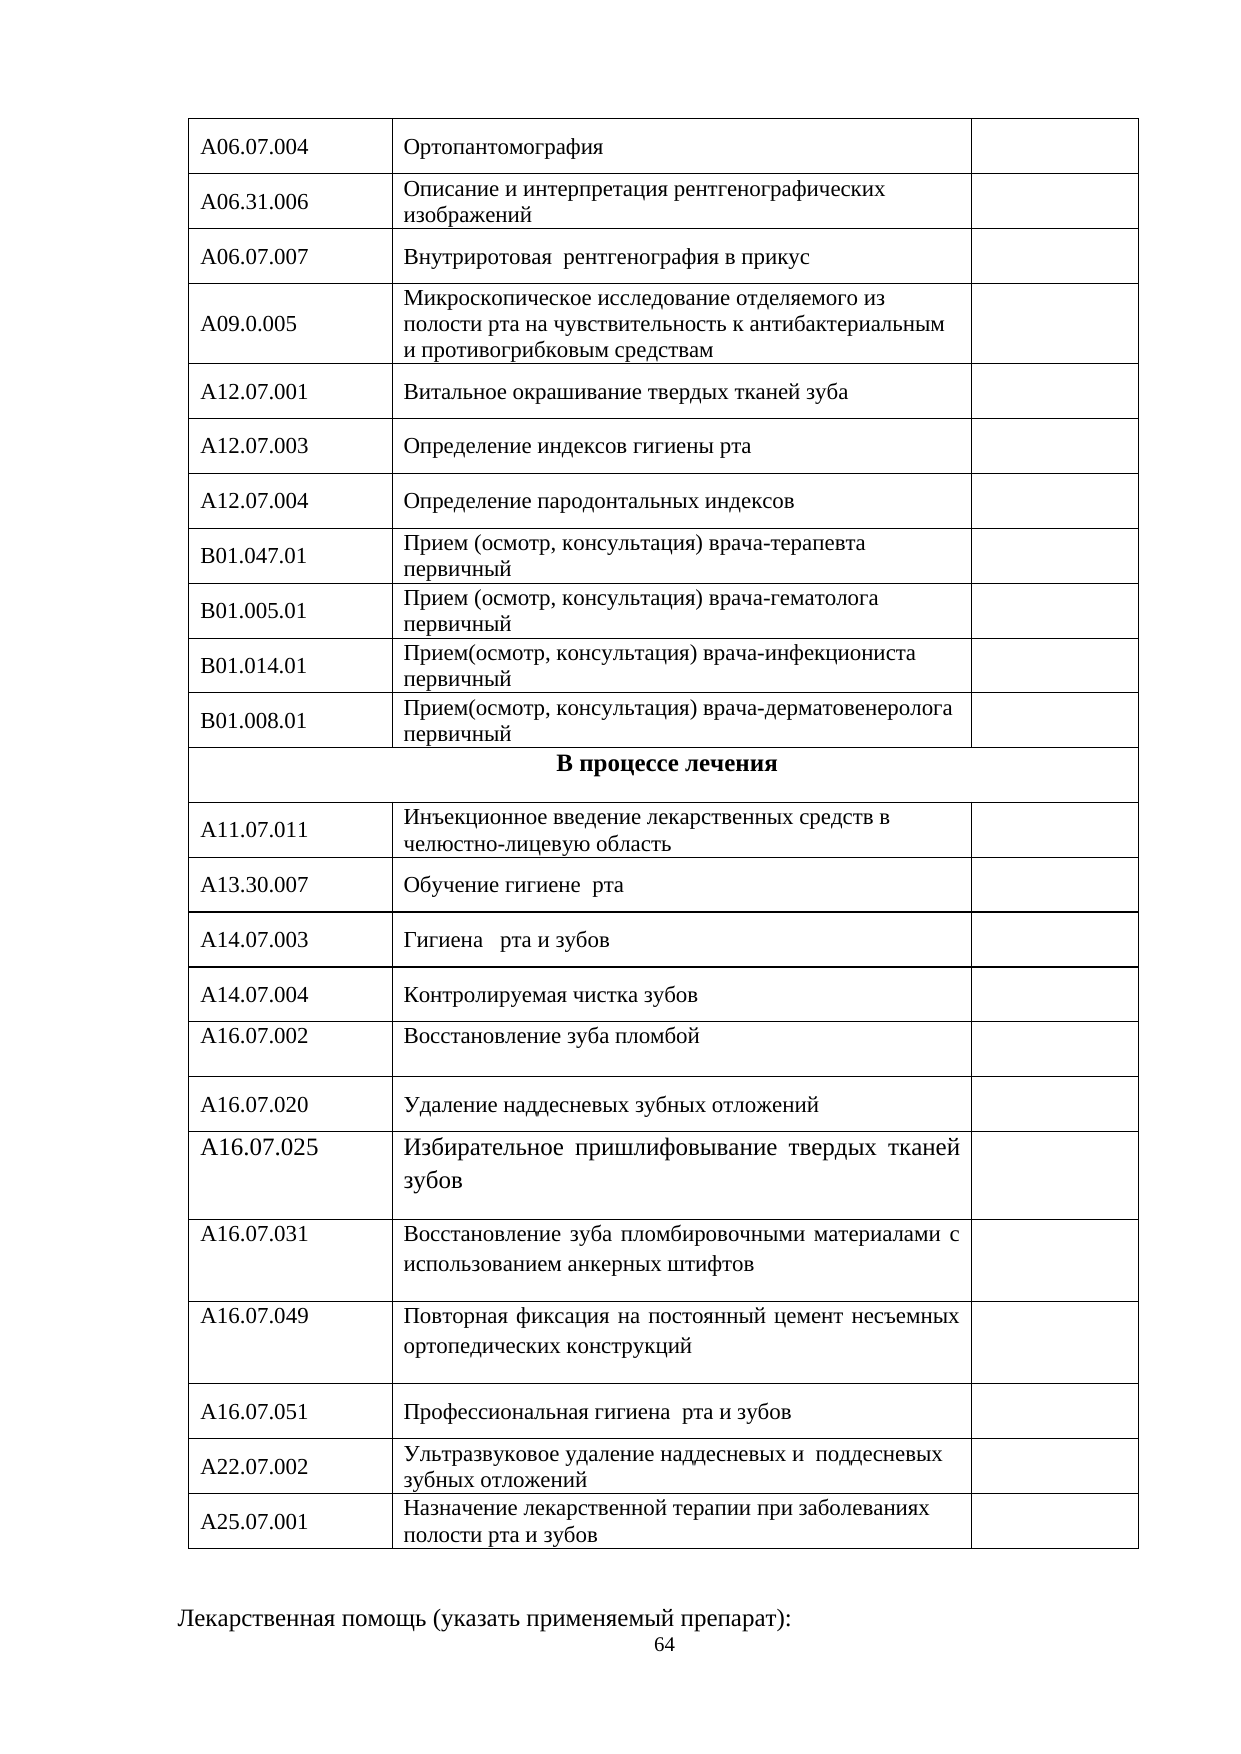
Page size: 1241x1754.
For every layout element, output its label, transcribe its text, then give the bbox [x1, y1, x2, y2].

table_cell A06.31.006 [189, 174, 392, 228]
table_cell Определение индексов гигиены рта [393, 419, 971, 473]
table_cell [972, 229, 1138, 283]
table_cell [972, 174, 1138, 228]
table_cell [972, 913, 1138, 966]
table_cell [972, 1494, 1138, 1548]
table_cell A16.07.020 [189, 1077, 392, 1131]
table_cell Инъекционное введение лекарственных средств в челюстно-лицевую область [393, 803, 971, 857]
table_cell A16.07.002 [189, 1022, 392, 1076]
table_cell Восстановление зуба пломбой [393, 1022, 971, 1076]
table_cell [972, 474, 1138, 528]
table_cell Удаление наддесневых зубных отложений [393, 1077, 971, 1131]
table_cell [972, 419, 1138, 473]
table_cell Микроскопическое исследование отделяемого из полости рта на чувствительность к антибактериальным и противогрибковым средствам [393, 284, 971, 363]
table_cell А06.07.007 [189, 229, 392, 283]
table_cell А12.07.001 [189, 364, 392, 418]
table_cell Прием (осмотр, консультация) врача-терапевта первичный [393, 529, 971, 582]
table_cell [972, 284, 1138, 363]
table_cell В01.047.01 [189, 529, 392, 582]
table_cell В01.008.01 [189, 693, 392, 747]
table_cell Описание и интерпретация рентгенографических изображений [393, 174, 971, 228]
table_cell Назначение лекарственной терапии при заболеваниях полости рта и зубов [393, 1494, 971, 1548]
table_cell [972, 1439, 1138, 1493]
table_cell А25.07.001 [189, 1494, 392, 1548]
table_cell Прием(осмотр, консультация) врача-дерматовенеролога первичный [393, 693, 971, 747]
table_cell В01.005.01 [189, 584, 392, 637]
table_cell A14.07.004 [189, 968, 392, 1021]
table_cell А09.0.005 [189, 284, 392, 363]
table_cell [972, 529, 1138, 582]
table_cell [972, 1384, 1138, 1438]
table_cell [972, 1077, 1138, 1131]
table_cell [972, 1132, 1138, 1218]
table_cell Определение пародонтальных индексов [393, 474, 971, 528]
table_cell [972, 639, 1138, 692]
table_cell А22.07.002 [189, 1439, 392, 1493]
table_cell Контролируемая чистка зубов [393, 968, 971, 1021]
table_cell Ультразвуковое удаление наддесневых и поддесневых зубных отложений [393, 1439, 971, 1493]
table_cell [972, 119, 1138, 173]
table_cell А11.07.011 [189, 803, 392, 857]
table_cell Прием (осмотр, консультация) врача-гематолога первичный [393, 584, 971, 637]
table_cell Избирательное пришлифовывание твердых тканей зубов [393, 1132, 971, 1218]
table_cell А12.07.004 [189, 474, 392, 528]
table_cell A16.07.025 [189, 1132, 392, 1218]
table_cell А12.07.003 [189, 419, 392, 473]
table_cell A16.07.031 [189, 1220, 392, 1301]
table_cell Витальное окрашивание твердых тканей зуба [393, 364, 971, 418]
table_cell [972, 1022, 1138, 1076]
table_cell А16.07.051 [189, 1384, 392, 1438]
table_cell В процессе лечения [189, 748, 1138, 802]
text Лекарственная помощь (указать применяемый препарат): [177, 1603, 1152, 1631]
table_cell Прием(осмотр, консультация) врача-инфекциониста первичный [393, 639, 971, 692]
table_cell [972, 968, 1138, 1021]
table_cell [972, 693, 1138, 747]
table_cell [972, 1302, 1138, 1383]
table_cell [972, 364, 1138, 418]
table_cell A14.07.003 [189, 913, 392, 966]
table_cell [972, 1220, 1138, 1301]
table_cell [972, 584, 1138, 637]
table_cell Повторная фиксация на постоянный цемент несъемных ортопедических конструкций [393, 1302, 971, 1383]
table_cell A06.07.004 [189, 119, 392, 173]
table_cell Восстановление зуба пломбировочными материалами с использованием анкерных штифтов [393, 1220, 971, 1301]
table_cell A16.07.049 [189, 1302, 392, 1383]
table_cell [972, 803, 1138, 857]
table_cell [972, 858, 1138, 911]
table_cell Внутриротовая рентгенография в прикус [393, 229, 971, 283]
table_cell A13.30.007 [189, 858, 392, 911]
table_cell Обучение гигиене рта [393, 858, 971, 911]
table_cell Профессиональная гигиена рта и зубов [393, 1384, 971, 1438]
table_cell В01.014.01 [189, 639, 392, 692]
table_cell Ортопантомография [393, 119, 971, 173]
table_cell Гигиена рта и зубов [393, 913, 971, 966]
